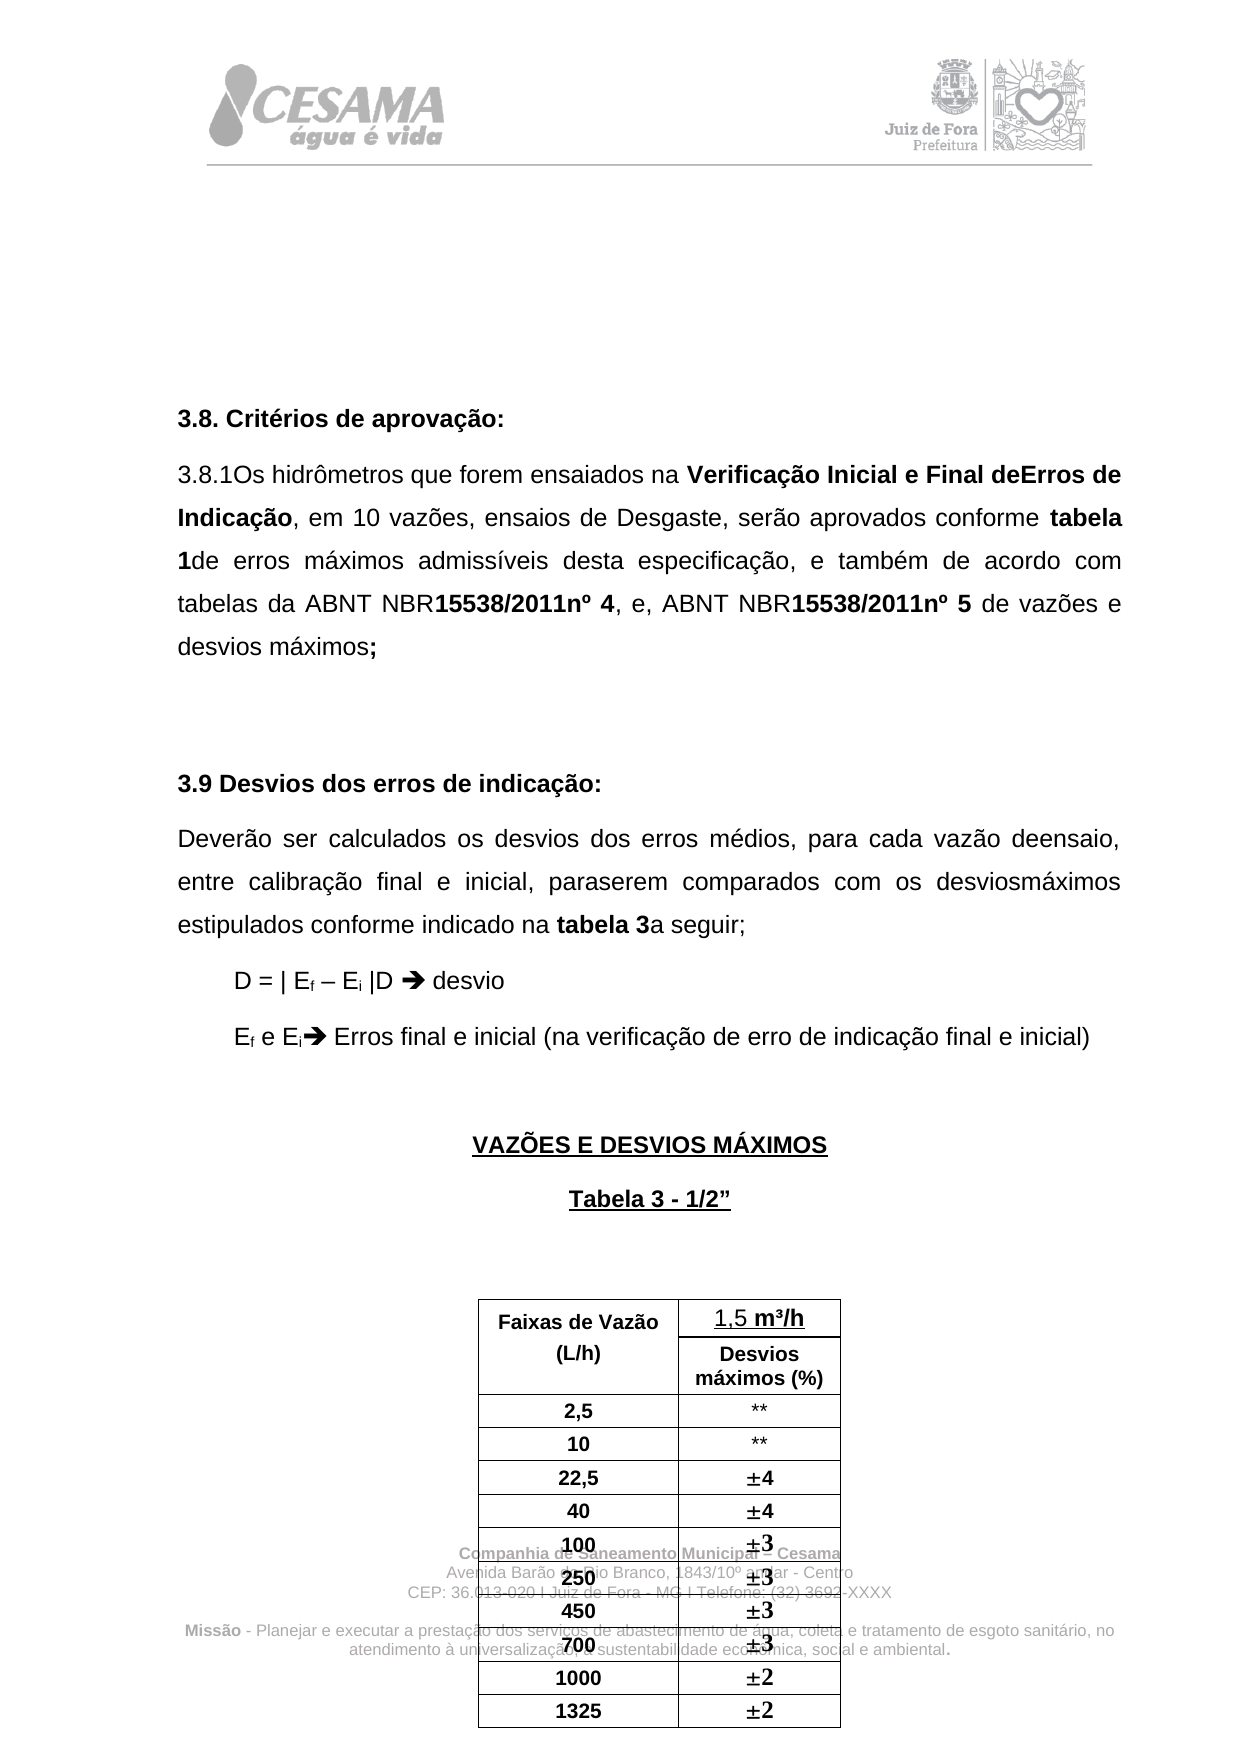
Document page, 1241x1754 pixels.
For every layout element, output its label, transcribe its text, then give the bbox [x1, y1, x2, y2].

table_cell 22,5 [479, 1461, 678, 1494]
text VAZÕES E DESVIOS MÁXIMOS [177, 1131, 1122, 1159]
table_cell 3 [679, 1562, 840, 1594]
table_cell 2,5 [479, 1395, 678, 1427]
text Ef e Ei Erros final e inicial (na verificação de erro de indicação final e inicial) [233, 1022, 1122, 1051]
table_cell 450 [479, 1595, 678, 1627]
table_cell 3 [679, 1595, 840, 1627]
text 3.8. Critérios de aprovação: [177, 404, 1122, 433]
table_cell 3 [679, 1628, 840, 1661]
table_cell 4 [679, 1495, 840, 1527]
picture [206, 59, 1093, 166]
text Deverão ser calculados os desvios dos erros médios, para cada vazão deensaio, entre calibração final e inicial, paraserem comparados com os desviosmáximos estipulados conforme indicado na tabela 3a seguir; [177, 824, 1122, 939]
table_header 1,5 m³/h [679, 1300, 840, 1336]
table_cell 1325 [479, 1695, 678, 1727]
table_cell 1000 [479, 1662, 678, 1694]
table_cell 40 [479, 1495, 678, 1527]
table_cell ** [679, 1395, 840, 1427]
table_cell 4 [679, 1461, 840, 1494]
table_cell 250 [479, 1562, 678, 1594]
table_cell 3 [679, 1528, 840, 1561]
text Tabela 3 - 1/2” [177, 1185, 1122, 1213]
table_cell 2 [679, 1695, 840, 1727]
text 3.9 Desvios dos erros de indicação: [177, 769, 1122, 797]
table_cell 2 [679, 1662, 840, 1694]
table_header Faixas de Vazão (L/h) [479, 1300, 678, 1394]
table_cell Desvios máximos (%) [679, 1338, 840, 1394]
table_cell 700 [479, 1628, 678, 1661]
table_cell 100 [479, 1528, 678, 1561]
table_cell 10 [479, 1428, 678, 1460]
table_cell ** [679, 1428, 840, 1460]
text D = | Ef – Ei |D desvio [233, 966, 1122, 995]
text 3.8.1Os hidrômetros que forem ensaiados na Verificação Inicial e Final deErros de Indicação, em 10 vazões, ensaios de Desgaste, serão aprovados conforme tabela 1de erros máximos admissíveis desta especificação, e também de acordo com tabelas da ABNT NBR15538/2011nº 4, e, ABNT NBR15538/2011nº 5 de vazões e desvios máximos; [177, 460, 1122, 661]
